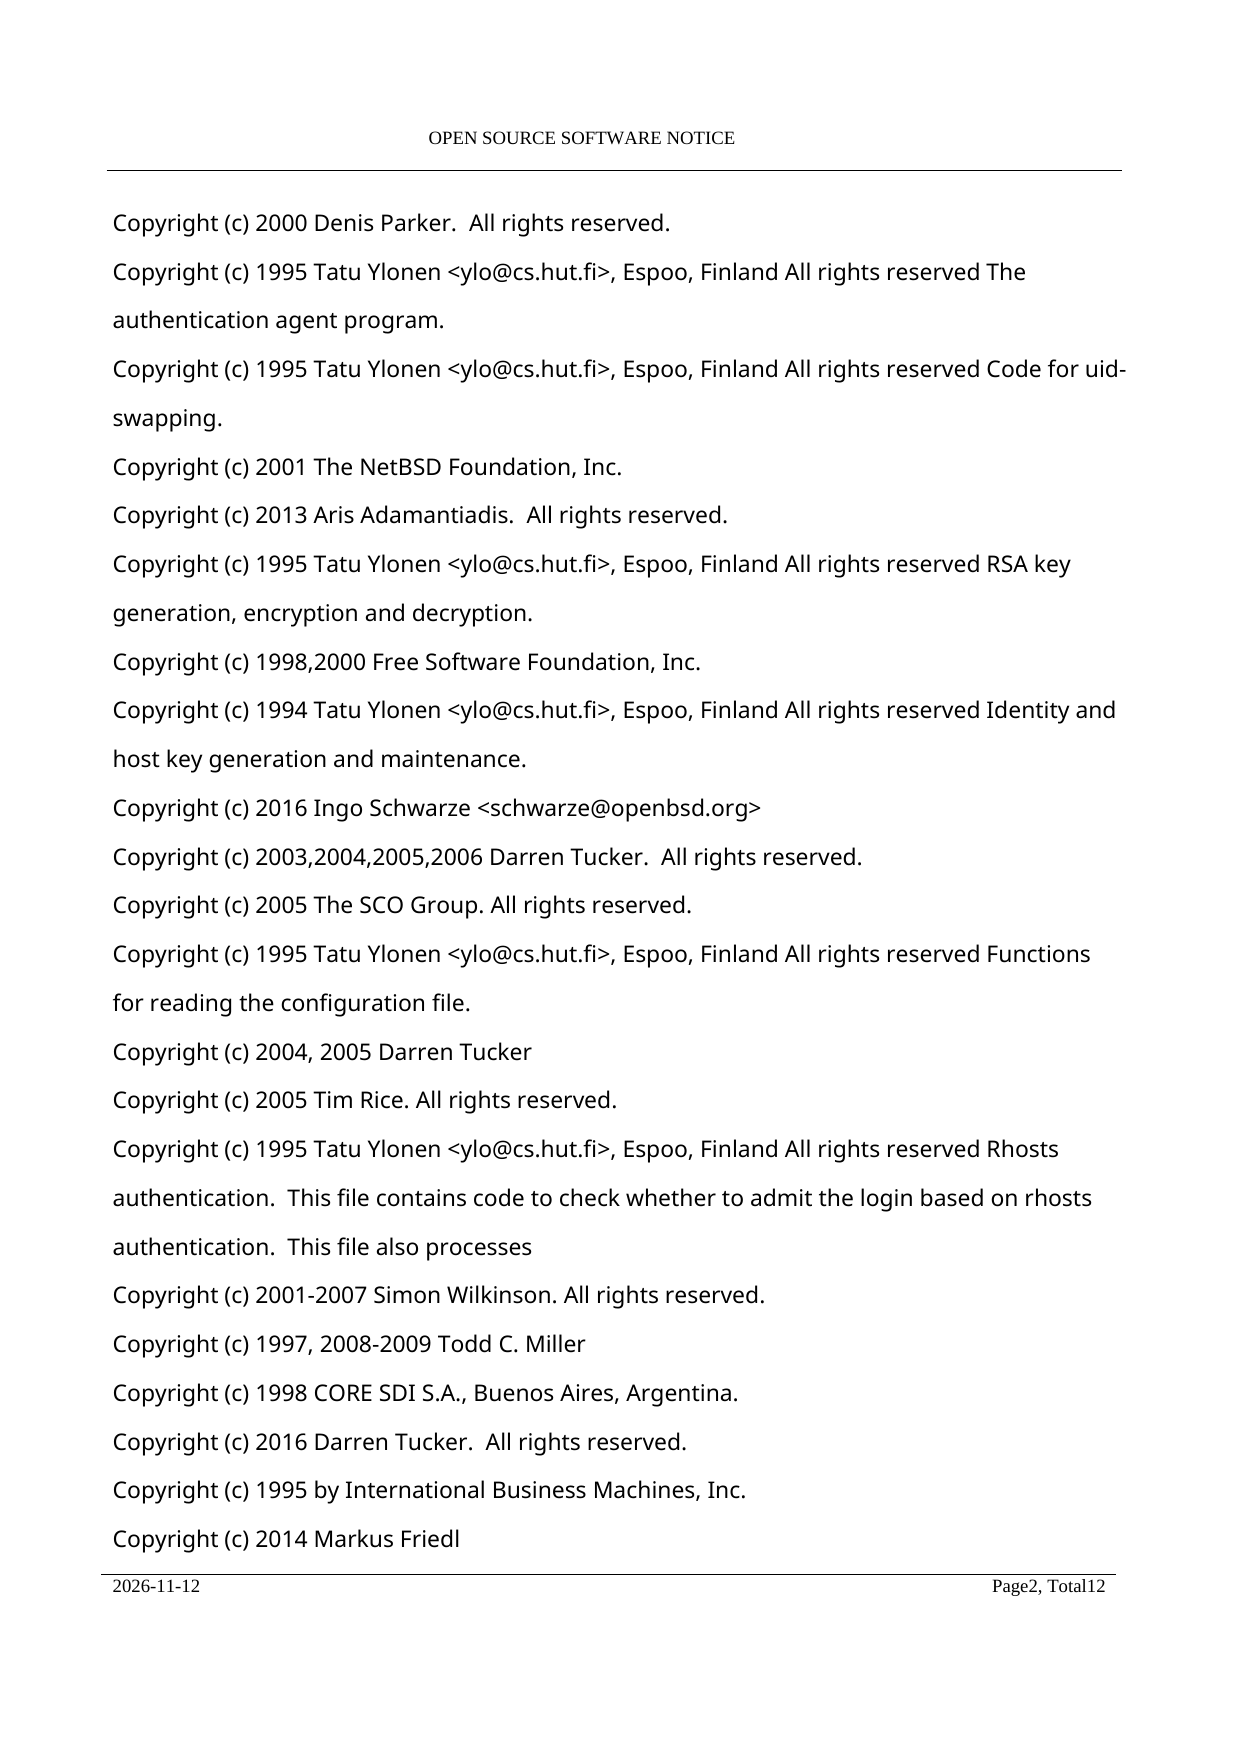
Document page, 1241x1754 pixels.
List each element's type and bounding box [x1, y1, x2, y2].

text [112, 206, 1128, 1555]
